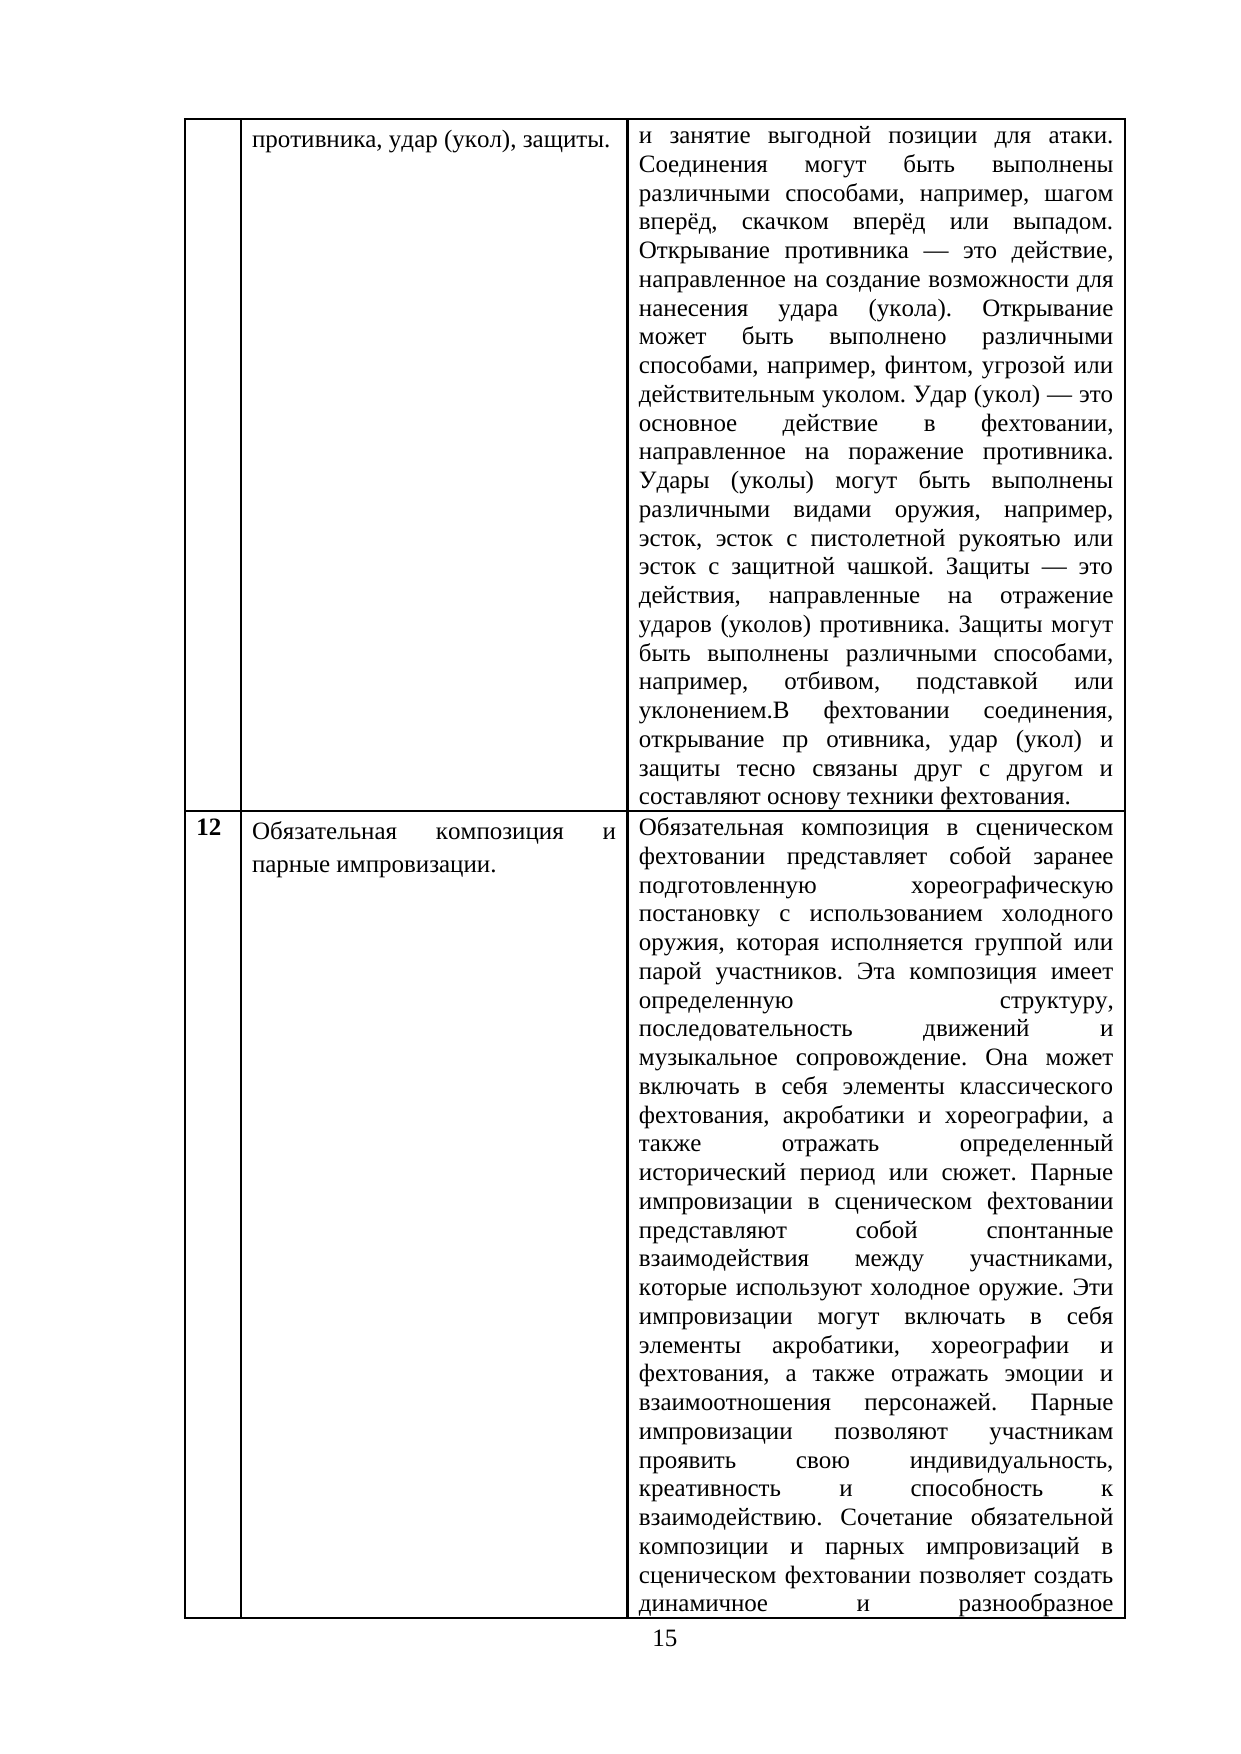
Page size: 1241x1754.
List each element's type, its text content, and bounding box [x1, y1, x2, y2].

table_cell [242, 812, 626, 1617]
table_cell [629, 812, 1124, 1617]
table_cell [629, 120, 1124, 810]
table_cell 11 [186, 120, 240, 810]
table_cell 12 [186, 812, 240, 1617]
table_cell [242, 120, 626, 810]
